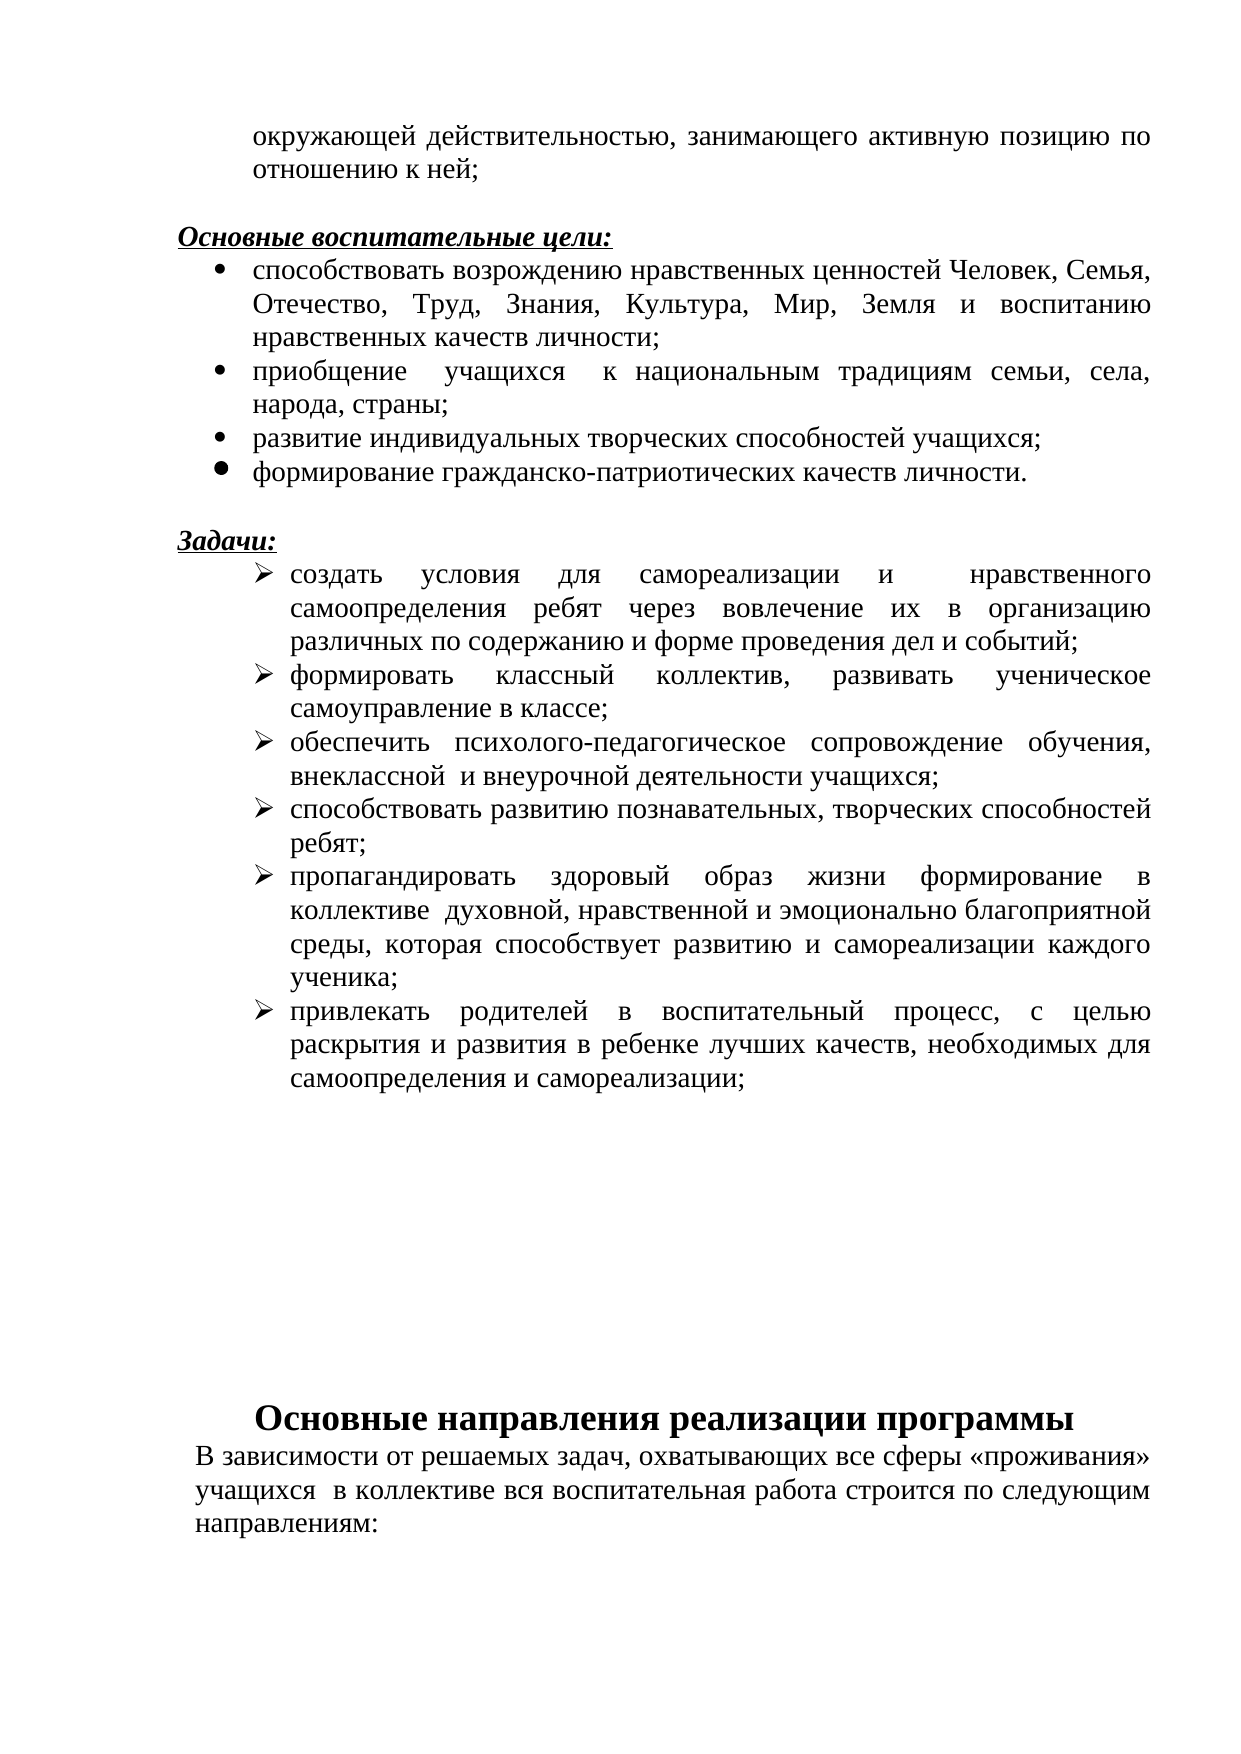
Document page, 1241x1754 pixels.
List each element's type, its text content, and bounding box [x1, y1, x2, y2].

list способствовать возрождению нравственных ценностей Человек, Семья, Отечество, Труд, Знания, Культура, Мир, Земля и воспитанию нравственных качеств личности; [215, 252, 1152, 353]
list формирование гражданско-патриотических качеств личности. [215, 454, 1152, 489]
text Основные направления реализации программы [177, 1395, 1152, 1438]
text Задачи: [177, 523, 1152, 556]
list привлекать родителей в воспитательный процесс, с целью раскрытия и развития в ребенке лучших качеств, необходимых для самоопределения и самореализации; [252, 993, 1152, 1093]
list создать условия для самореализации и нравственного самоопределения ребят через вовлечение их в организацию различных по содержанию и форме проведения дел и событий; [252, 556, 1152, 657]
list пропагандировать здоровый образ жизни формирование в коллективе духовной, нравственной и эмоционально благоприятной среды, которая способствует развитию и самореализации каждого ученика; [252, 858, 1152, 993]
text Основные воспитательные цели: [177, 219, 1152, 252]
text В зависимости от решаемых задач, охватывающих все сферы «проживания» учащихся в коллективе вся воспитательная работа строится по следующим направлениям: [195, 1438, 1152, 1539]
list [215, 118, 1152, 185]
list способствовать развитию познавательных, творческих способностей ребят; [252, 791, 1152, 858]
list приобщение учащихся к национальным традициям семьи, села, народа, страны; [215, 353, 1152, 420]
list развитие индивидуальных творческих способностей учащихся; [215, 420, 1152, 454]
list обеспечить психолого-педагогическое сопровождение обучения, внеклассной и внеурочной деятельности учащихся; [252, 724, 1152, 791]
list формировать классный коллектив, развивать ученическое самоуправление в классе; [252, 657, 1152, 724]
